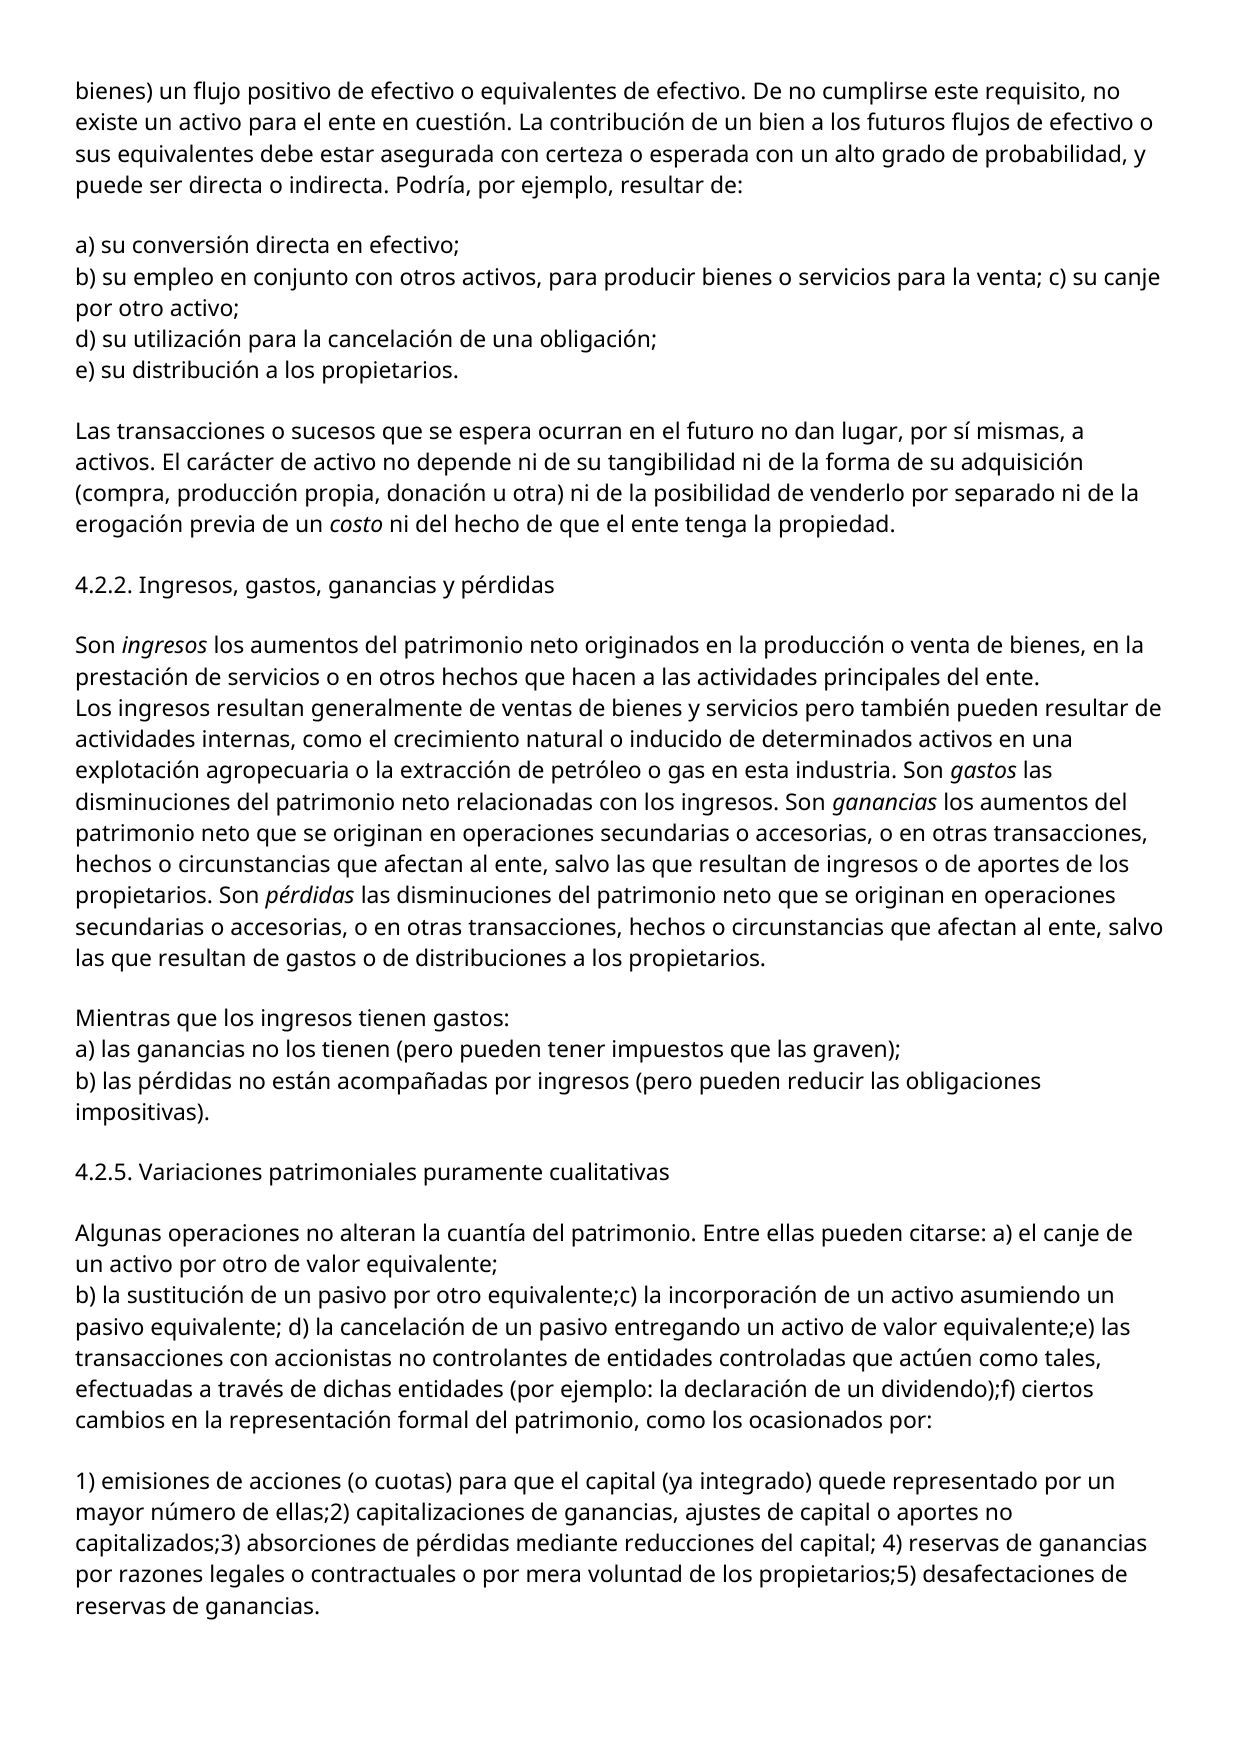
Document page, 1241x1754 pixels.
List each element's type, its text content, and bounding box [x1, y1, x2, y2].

text 4.2.5. Variaciones patrimoniales puramente cualitativas [75, 1464, 1165, 1496]
text Mientras que los ingresos tienen gastos: a) las ganancias no los tienen (pero pueden tener impuestos que las graven); b) las pérdidas no están acompañadas por ingresos (pero pueden reducir las obligaciones impositivas). [75, 1310, 1165, 1435]
text Un bien tiene valor de uso cuando el ente puede emplearlo en alguna actividad productora de ingresos. En cualquier caso, se considera que un bien tiene valor para un ente cuando representa efectivo o equivalentes de efectivo o tiene aptitud para generar (por sí o en combinación con otros bienes) un flujo positivo de efectivo o equivalentes de efectivo. De no cumplirse este requisito, no existe un activo para el ente en cuestión. La contribución de un bien a los futuros flujos de efectivo o sus equivalentes debe estar asegurada con certeza o esperada con un alto grado de probabilidad, y puede ser directa o indirecta. Podría, por ejemplo, resultar de: [75, 289, 1165, 508]
text 4.2.2. Ingresos, gastos, ganancias y pérdidas [75, 877, 1165, 908]
text Las transacciones o sucesos que se espera ocurran en el futuro no dan lugar, por sí mismas, a activos. El carácter de activo no depende ni de su tangibilidad ni de la forma de su adquisición (compra, producción propia, donación u otra) ni de la posibilidad de venderlo por separado ni de la erogación previa de un costo ni del hecho de que el ente tenga la propiedad. [75, 723, 1165, 848]
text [75, 1525, 1165, 1650]
text a) su conversión directa en efectivo; b) su empleo en conjunto con otros activos, para producir bienes o servicios para la venta; c) su canje por otro activo; d) su utilización para la cancelación de una obligación; e) su distribución a los propietarios. [75, 537, 1165, 694]
text Un ente tiene un activo cuando, debido a un hecho ya ocurrido, controla los beneficios económicos que produce un bien (material o inmaterial con valor de cambio o de uso para el ente). Un bien tiene valor de cambio cuando existe la posibilidad de: [75, 75, 1165, 169]
text a) canjearlo por efectivo o por otro activo; b) utilizarlo para cancelar una obligación; o c) distribuirlo a los propietarios del ente. [75, 198, 1165, 260]
text Son ingresos los aumentos del patrimonio neto originados en la producción o venta de bienes, en la prestación de servicios o en otros hechos que hacen a las actividades principales del ente. Los ingresos resultan generalmente de ventas de bienes y servicios pero también pueden resultar de actividades internas, como el crecimiento natural o inducido de determinados activos en una explotación agropecuaria o la extracción de petróleo o gas en esta industria. Son gastos las disminuciones del patrimonio neto relacionadas con los ingresos. Son ganancias los aumentos del patrimonio neto que se originan en operaciones secundarias o accesorias, o en otras transacciones, hechos o circunstancias que afectan al ente, salvo las que resultan de ingresos o de aportes de los propietarios. Son pérdidas las disminuciones del patrimonio neto que se originan en operaciones secundarias o accesorias, o en otras transacciones, hechos o circunstancias que afectan al ente, salvo las que resultan de gastos o de distribuciones a los propietarios. [75, 937, 1165, 1281]
